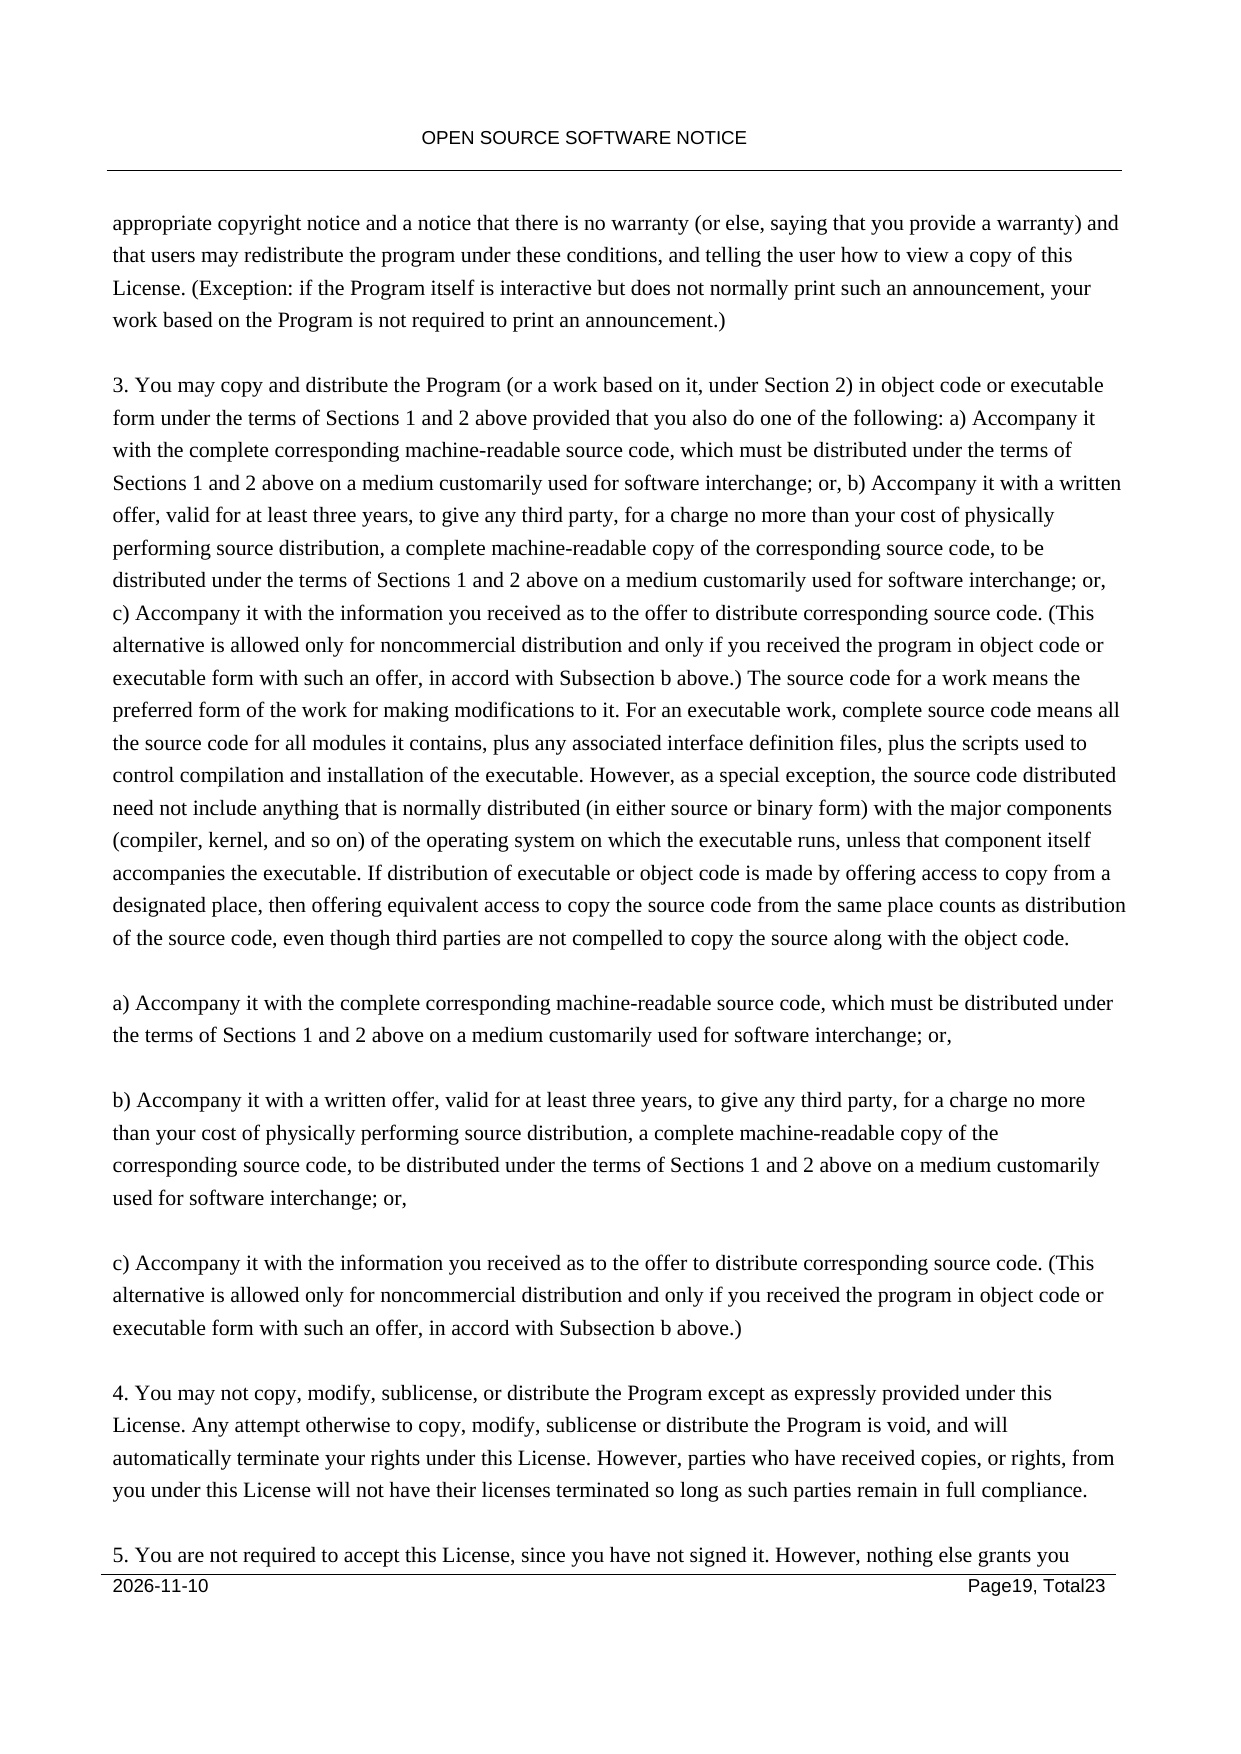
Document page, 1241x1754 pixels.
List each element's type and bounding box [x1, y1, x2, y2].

text [112, 206, 1128, 1571]
